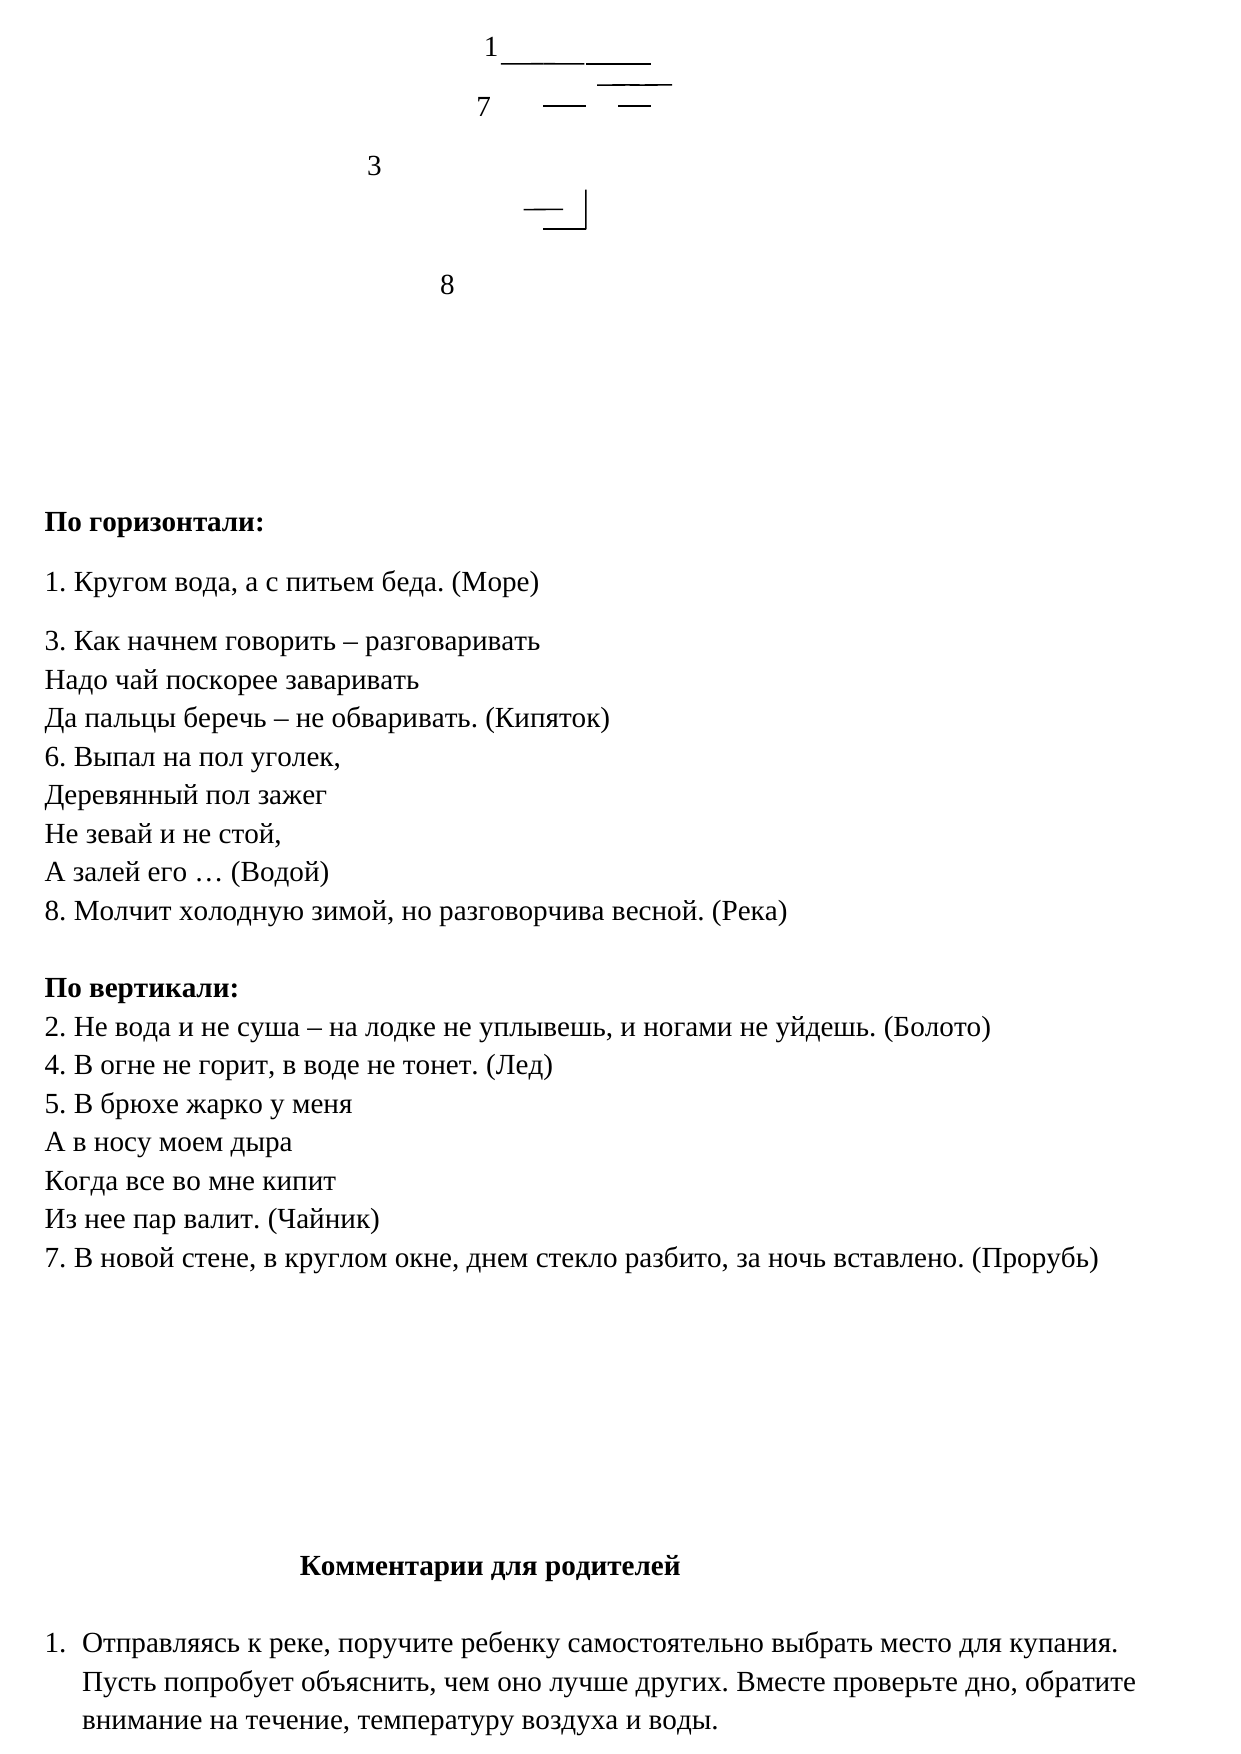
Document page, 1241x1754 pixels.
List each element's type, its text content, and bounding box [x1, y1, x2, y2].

list 6. Выпал на пол уголек, [44, 739, 1152, 772]
list А в носу моем дыра [44, 1124, 1152, 1158]
text 3 [177, 148, 1152, 182]
list По вертикали: [44, 970, 1152, 1004]
list 8. Молчит холодную зимой, но разговорчива весной. (Река) [44, 893, 1152, 927]
list Когда все во мне кипит [44, 1163, 1152, 1196]
list Да пальцы беречь – не обваривать. (Кипяток) [44, 700, 1152, 734]
text 1 [177, 29, 1152, 63]
list 3. Как начнем говорить – разговаривать [44, 623, 1152, 657]
list Отправляясь к реке, поручите ребенку самостоятельно выбрать место для купания. Пусть попробует объяснить, чем оно лучше других. Вместе проверьте дно, обратите внимание на течение, температуру воздуха и воды. [44, 1625, 1152, 1736]
list 7. В новой стене, в круглом окне, днем стекло разбито, за ночь вставлено. (Прорубь) [44, 1240, 1152, 1273]
list Надо чай поскорее заваривать [44, 662, 1152, 695]
list 5. В брюхе жарко у меня [44, 1086, 1152, 1119]
text 1. Кругом вода, а с питьем беда. (Море) [44, 564, 1152, 597]
list 4. В огне не горит, в воде не тонет. (Лед) [44, 1047, 1152, 1081]
text По горизонтали: [44, 504, 1152, 538]
list 2. Не вода и не суша – на лодке не уплывешь, и ногами не уйдешь. (Болото) [44, 1009, 1152, 1042]
list Не зевай и не стой, [44, 816, 1152, 849]
list Деревянный пол зажег [44, 777, 1152, 811]
list Комментарии для родителей [44, 1548, 1152, 1582]
text 7 [177, 89, 1152, 122]
list Из нее пар валит. (Чайник) [44, 1201, 1152, 1235]
list А залей его … (Водой) [44, 854, 1152, 888]
text 8 [177, 267, 1152, 301]
